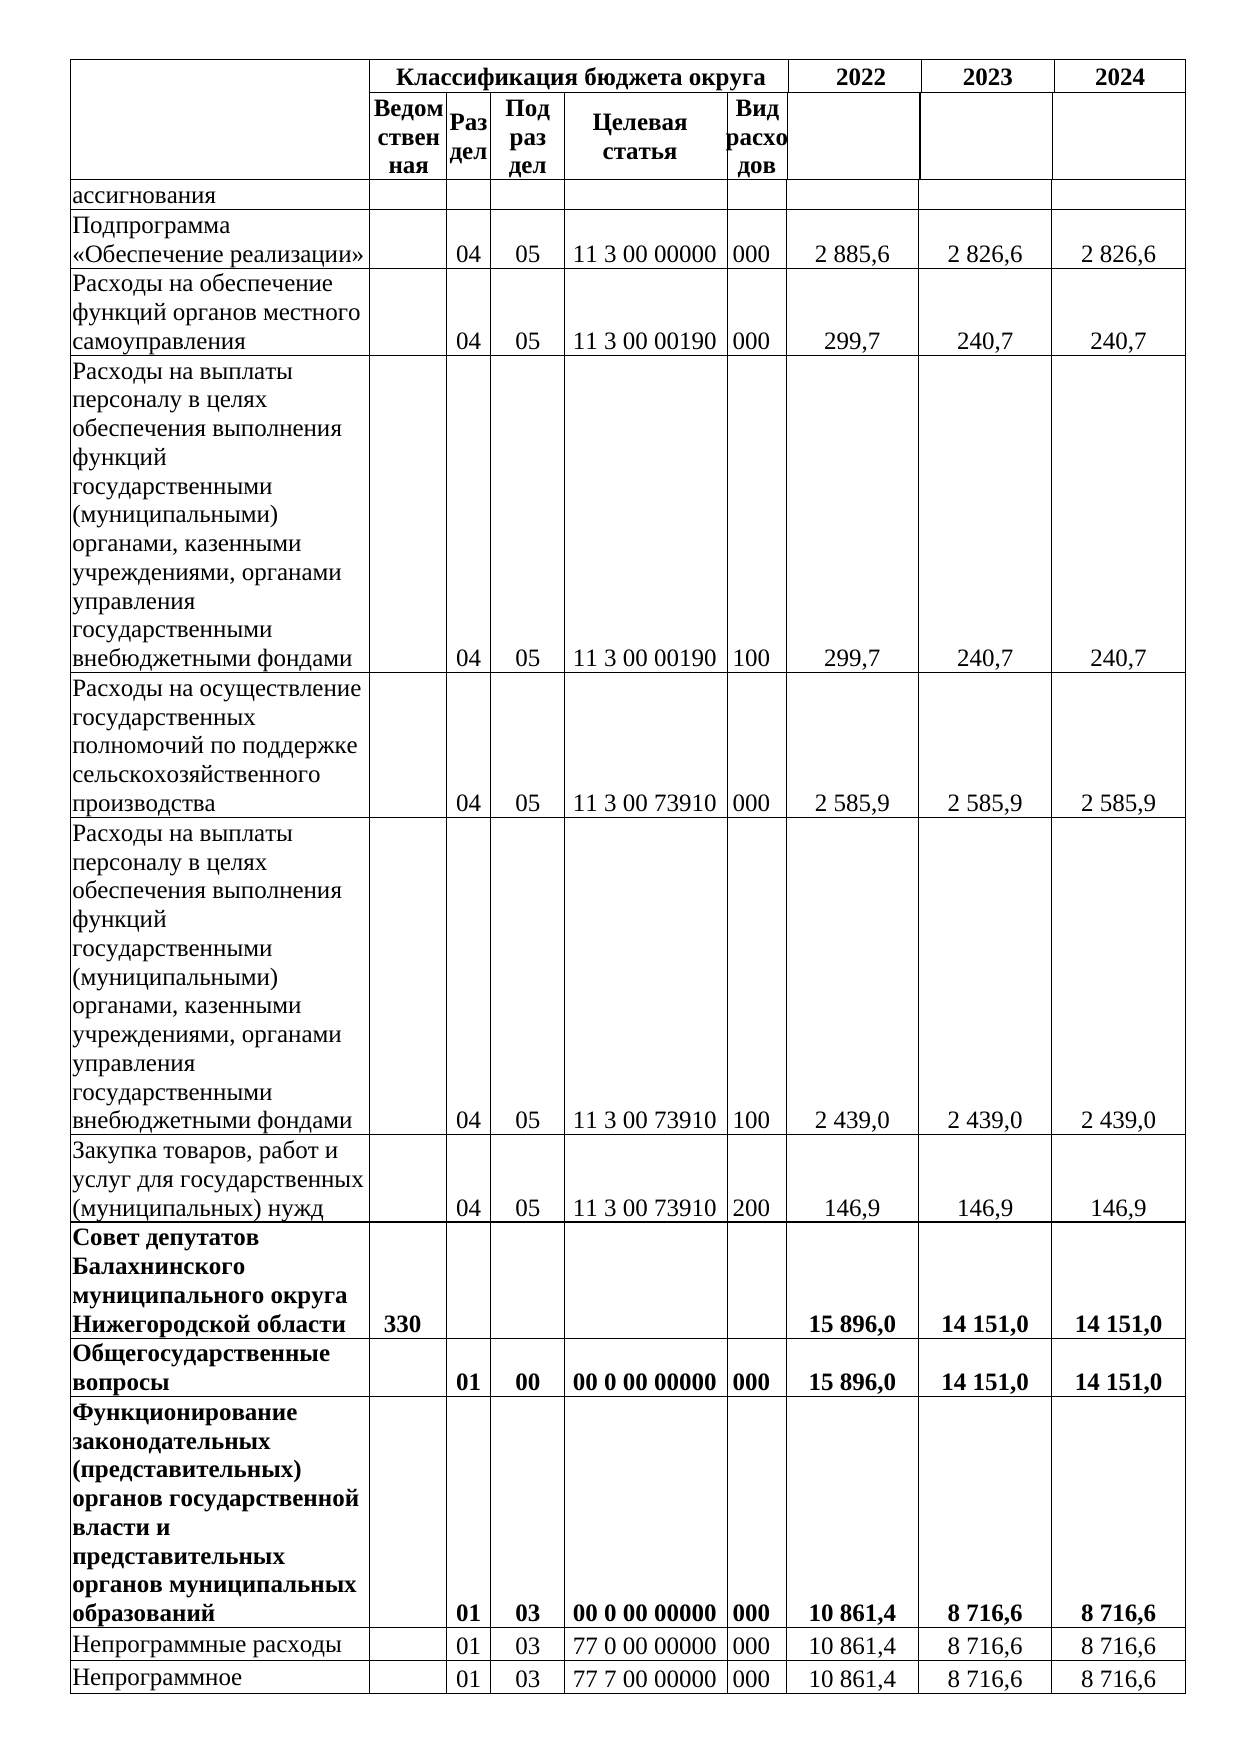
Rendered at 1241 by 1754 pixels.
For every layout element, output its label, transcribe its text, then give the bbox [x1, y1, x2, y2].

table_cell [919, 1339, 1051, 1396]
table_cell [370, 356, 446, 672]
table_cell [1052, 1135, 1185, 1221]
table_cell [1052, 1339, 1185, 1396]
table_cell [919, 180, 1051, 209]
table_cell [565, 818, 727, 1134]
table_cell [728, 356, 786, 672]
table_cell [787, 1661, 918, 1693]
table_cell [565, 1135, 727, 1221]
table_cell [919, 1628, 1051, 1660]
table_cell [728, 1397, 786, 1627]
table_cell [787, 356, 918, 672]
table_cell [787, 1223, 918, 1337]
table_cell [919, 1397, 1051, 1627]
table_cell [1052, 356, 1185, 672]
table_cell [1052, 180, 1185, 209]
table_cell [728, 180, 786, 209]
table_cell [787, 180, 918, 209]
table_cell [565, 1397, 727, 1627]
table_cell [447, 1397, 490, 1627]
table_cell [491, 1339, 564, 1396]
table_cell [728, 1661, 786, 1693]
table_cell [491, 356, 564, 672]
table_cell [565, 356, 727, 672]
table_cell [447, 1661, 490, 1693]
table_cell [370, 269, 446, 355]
table_header 2022 [789, 60, 921, 92]
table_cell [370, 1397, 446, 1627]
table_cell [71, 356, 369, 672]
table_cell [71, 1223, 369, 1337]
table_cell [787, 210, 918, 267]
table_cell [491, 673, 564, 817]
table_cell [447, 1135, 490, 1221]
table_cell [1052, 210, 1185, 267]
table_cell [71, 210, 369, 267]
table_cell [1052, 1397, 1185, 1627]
table_header 2023 [922, 60, 1054, 92]
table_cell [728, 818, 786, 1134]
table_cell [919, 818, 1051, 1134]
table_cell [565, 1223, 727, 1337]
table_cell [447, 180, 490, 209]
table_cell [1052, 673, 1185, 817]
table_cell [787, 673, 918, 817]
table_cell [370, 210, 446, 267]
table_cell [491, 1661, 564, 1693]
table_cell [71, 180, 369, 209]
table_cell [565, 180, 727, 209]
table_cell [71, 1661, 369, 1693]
table_cell Ведом ствен ная [370, 93, 446, 179]
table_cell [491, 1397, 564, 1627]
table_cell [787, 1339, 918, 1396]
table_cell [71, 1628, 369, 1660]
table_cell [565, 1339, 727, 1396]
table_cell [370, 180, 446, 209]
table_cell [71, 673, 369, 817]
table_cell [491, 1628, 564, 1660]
table_header 2024 [1055, 60, 1185, 92]
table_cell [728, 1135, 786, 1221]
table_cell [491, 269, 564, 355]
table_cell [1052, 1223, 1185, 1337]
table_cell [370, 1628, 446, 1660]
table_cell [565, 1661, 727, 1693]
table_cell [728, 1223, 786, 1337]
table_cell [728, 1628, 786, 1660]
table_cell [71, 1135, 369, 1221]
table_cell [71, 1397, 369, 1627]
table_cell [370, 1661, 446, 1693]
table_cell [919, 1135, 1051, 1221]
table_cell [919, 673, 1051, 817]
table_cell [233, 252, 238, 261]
table_cell Под раз дел [491, 93, 564, 179]
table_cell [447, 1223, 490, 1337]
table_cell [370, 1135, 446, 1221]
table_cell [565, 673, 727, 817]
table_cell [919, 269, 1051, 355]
table_header Классификация бюджета округа [370, 60, 788, 92]
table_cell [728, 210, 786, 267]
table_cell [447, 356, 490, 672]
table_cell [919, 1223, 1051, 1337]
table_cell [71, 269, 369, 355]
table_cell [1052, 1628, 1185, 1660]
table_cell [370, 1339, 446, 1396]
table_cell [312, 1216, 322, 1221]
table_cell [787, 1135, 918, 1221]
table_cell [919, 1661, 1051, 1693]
table_cell Целевая статья [565, 93, 727, 179]
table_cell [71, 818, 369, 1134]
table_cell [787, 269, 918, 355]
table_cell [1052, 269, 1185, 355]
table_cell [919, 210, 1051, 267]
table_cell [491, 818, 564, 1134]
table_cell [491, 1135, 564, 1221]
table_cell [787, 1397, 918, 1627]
table_cell [1053, 93, 1185, 179]
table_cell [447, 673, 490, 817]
table_header [71, 60, 369, 179]
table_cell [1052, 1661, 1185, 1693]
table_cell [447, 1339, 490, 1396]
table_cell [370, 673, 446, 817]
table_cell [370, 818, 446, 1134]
table_cell Вид расхо дов [728, 93, 787, 179]
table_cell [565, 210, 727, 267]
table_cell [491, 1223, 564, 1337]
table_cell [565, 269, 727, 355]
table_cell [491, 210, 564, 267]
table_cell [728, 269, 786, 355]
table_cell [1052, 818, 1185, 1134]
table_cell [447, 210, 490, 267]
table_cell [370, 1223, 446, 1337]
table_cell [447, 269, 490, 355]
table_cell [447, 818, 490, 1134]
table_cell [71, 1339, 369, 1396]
table_cell Раз дел [447, 93, 490, 179]
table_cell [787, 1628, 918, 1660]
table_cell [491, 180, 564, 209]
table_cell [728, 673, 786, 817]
table_cell [788, 93, 919, 179]
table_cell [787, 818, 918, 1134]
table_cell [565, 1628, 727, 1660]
table_cell [921, 93, 1052, 179]
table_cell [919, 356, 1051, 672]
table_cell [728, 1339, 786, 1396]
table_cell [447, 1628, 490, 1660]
